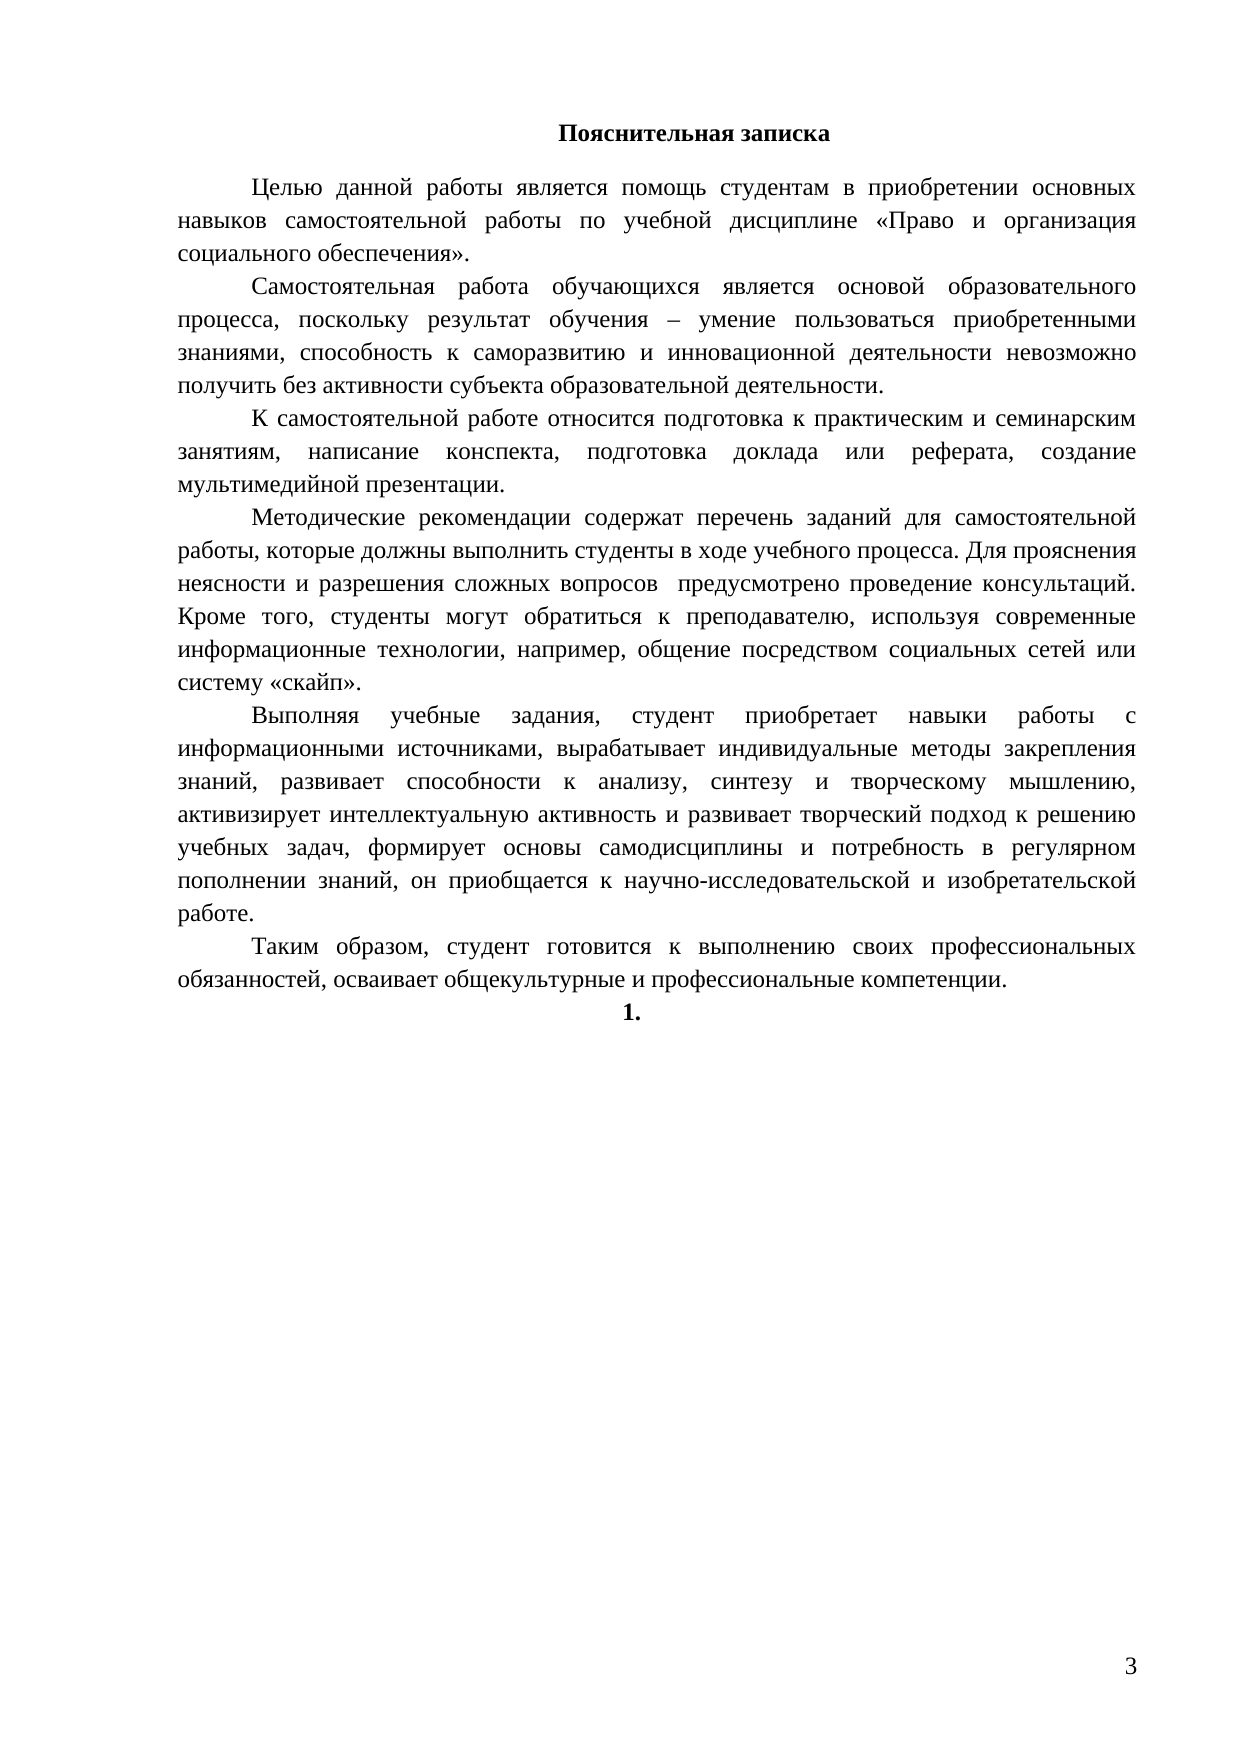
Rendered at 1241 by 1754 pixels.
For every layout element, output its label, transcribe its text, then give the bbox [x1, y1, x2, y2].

text К самостоятельной работе относится подготовка к практическим и семинарским занятиям, написание конспекта, подготовка доклада или реферата, создание мультимедийной презентации. [177, 403, 1137, 498]
text Пояснительная записка [177, 118, 1137, 147]
text Таким образом, студент готовится к выполнению своих профессиональных обязанностей, осваивает общекультурные и профессиональные компетенции. [177, 931, 1137, 993]
text Целью данной работы является помощь студентам в приобретении основных навыков самостоятельной работы по учебной дисциплине «Право и организация социального обеспечения». [177, 172, 1137, 267]
text Выполняя учебные задания, студент приобретает навыки работы с информационными источниками, вырабатывает индивидуальные методы закрепления знаний, развивает способности к анализу, синтезу и творческому мышлению, активизирует интеллектуальную активность и развивает творческий подход к решению учебных задач, формирует основы самодисциплины и потребность в регулярном пополнении знаний, он приобщается к научно-исследовательской и изобретательской работе. [177, 700, 1137, 927]
text Самостоятельная работа обучающихся является основой образовательного процесса, поскольку результат обучения – умение пользоваться приобретенными знаниями, способность к саморазвитию и инновационной деятельности невозможно получить без активности субъекта образовательной деятельности. [177, 271, 1137, 399]
text Методические рекомендации содержат перечень заданий для самостоятельной работы, которые должны выполнить студенты в ходе учебного процесса. Для прояснения неясности и разрешения сложных вопросов предусмотрено проведение консультаций. Кроме того, студенты могут обратиться к преподавателю, используя современные информационные технологии, например, общение посредством социальных сетей или систему «скайп». [177, 502, 1137, 696]
